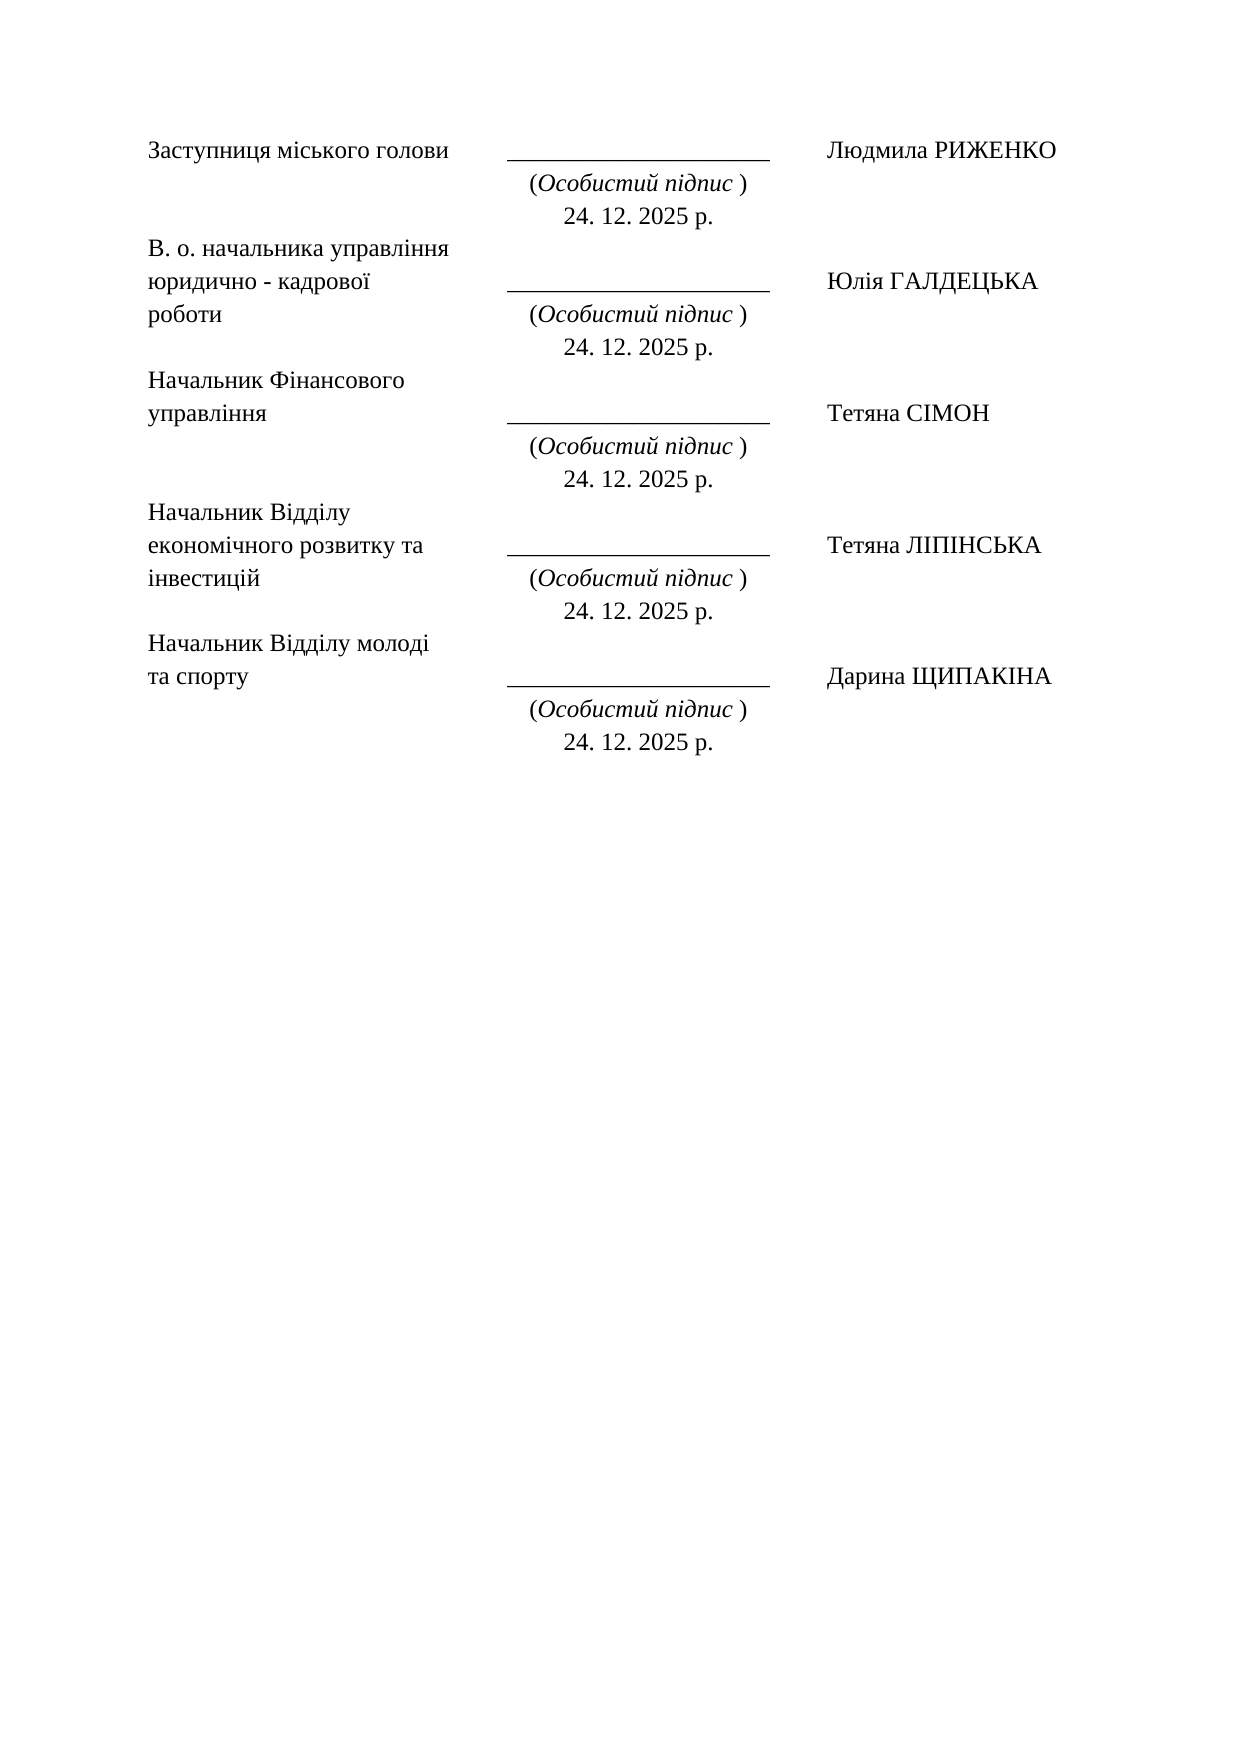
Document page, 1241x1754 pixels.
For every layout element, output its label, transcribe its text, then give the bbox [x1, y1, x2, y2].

table_cell Начальник Відділу молоді та спорту [136, 629, 461, 760]
table_cell _____________________ (Особистий підпис ) 24. 12. 2025 р. [461, 234, 816, 365]
table_cell _____________________ (Особистий підпис ) 24. 12. 2025 р. [461, 365, 816, 497]
table_cell Тетяна ЛІПІНСЬКА [816, 497, 1110, 628]
table_cell В. о. начальника управління юридично - кадрової роботи [136, 234, 461, 365]
table_cell Начальник Фінансового управління [136, 365, 461, 497]
table_header Людмила РИЖЕНКО [816, 135, 1110, 233]
table_cell Дарина ЩИПАКІНА [816, 629, 1110, 760]
table_cell Юлія ГАЛДЕЦЬКА [816, 234, 1110, 365]
table_header Заступниця міського голови [136, 135, 461, 233]
table_cell _____________________ (Особистий підпис ) 24. 12. 2025 р. [461, 497, 816, 628]
table_header _____________________ (Особистий підпис ) 24. 12. 2025 р. [461, 135, 816, 233]
table_cell Тетяна СІМОН [816, 365, 1110, 497]
table_cell Начальник Відділу економічного розвитку та інвестицій [136, 497, 461, 628]
table_cell _____________________ (Особистий підпис ) 24. 12. 2025 р. [461, 629, 816, 760]
